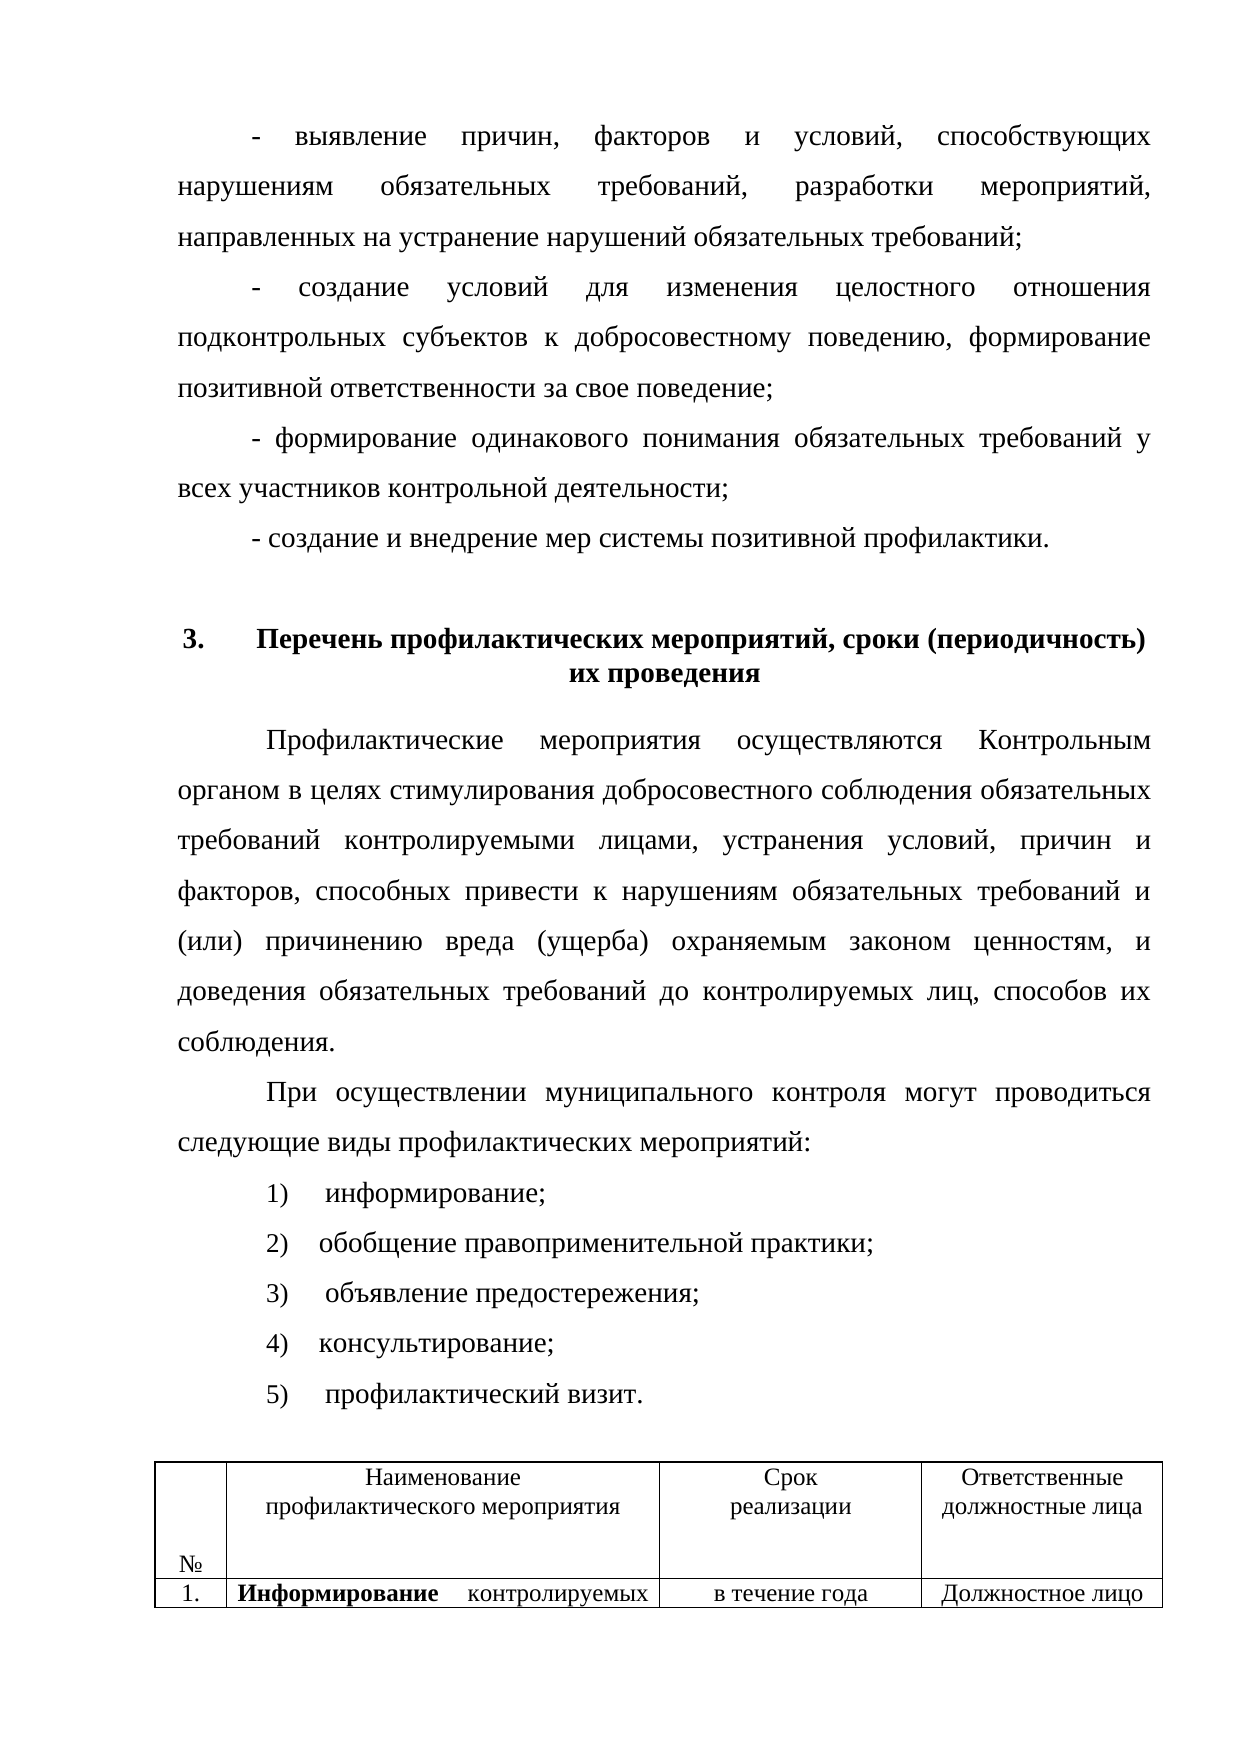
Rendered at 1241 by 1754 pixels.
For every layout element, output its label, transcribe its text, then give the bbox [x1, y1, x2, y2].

text При осуществлении муниципального контроля могут проводиться следующие виды профилактических мероприятий: [177, 1074, 1152, 1158]
list обобщение правоприменительной практики; [177, 1225, 1152, 1258]
table_header № [156, 1463, 226, 1577]
list консультирование; [177, 1326, 1152, 1359]
list профилактический визит. [177, 1376, 1152, 1409]
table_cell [660, 1579, 921, 1607]
text - формирование одинакового понимания обязательных требований у всех участников контрольной деятельности; [177, 420, 1152, 504]
list информирование; [177, 1175, 1152, 1208]
table_header Срок реализации [660, 1463, 921, 1577]
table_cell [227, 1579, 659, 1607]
text - выявление причин, факторов и условий, способствующих нарушениям обязательных требований, разработки мероприятий, направленных на устранение нарушений обязательных требований; [177, 118, 1152, 252]
text Профилактические мероприятия осуществляются Контрольным органом в целях стимулирования добросовестного соблюдения обязательных требований контролируемыми лицами, устранения условий, причин и факторов, способных привести к нарушениям обязательных требований и (или) причинению вреда (ущерба) охраняемым законом ценностям, и доведения обязательных требований до контролируемых лиц, способов их соблюдения. [177, 722, 1152, 1057]
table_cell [922, 1579, 1162, 1607]
text - создание и внедрение мер системы позитивной профилактики. [177, 521, 1152, 554]
table_header Ответственные должностные лица [922, 1463, 1162, 1577]
table_header Наименование профилактического мероприятия [227, 1463, 659, 1577]
table_cell 1. [156, 1579, 226, 1607]
text - создание условий для изменения целостного отношения подконтрольных субъектов к добросовестному поведению, формирование позитивной ответственности за свое поведение; [177, 269, 1152, 403]
list объявление предостережения; [177, 1275, 1152, 1309]
list Перечень профилактических мероприятий, сроки (периодичность) их проведения [177, 621, 1152, 688]
